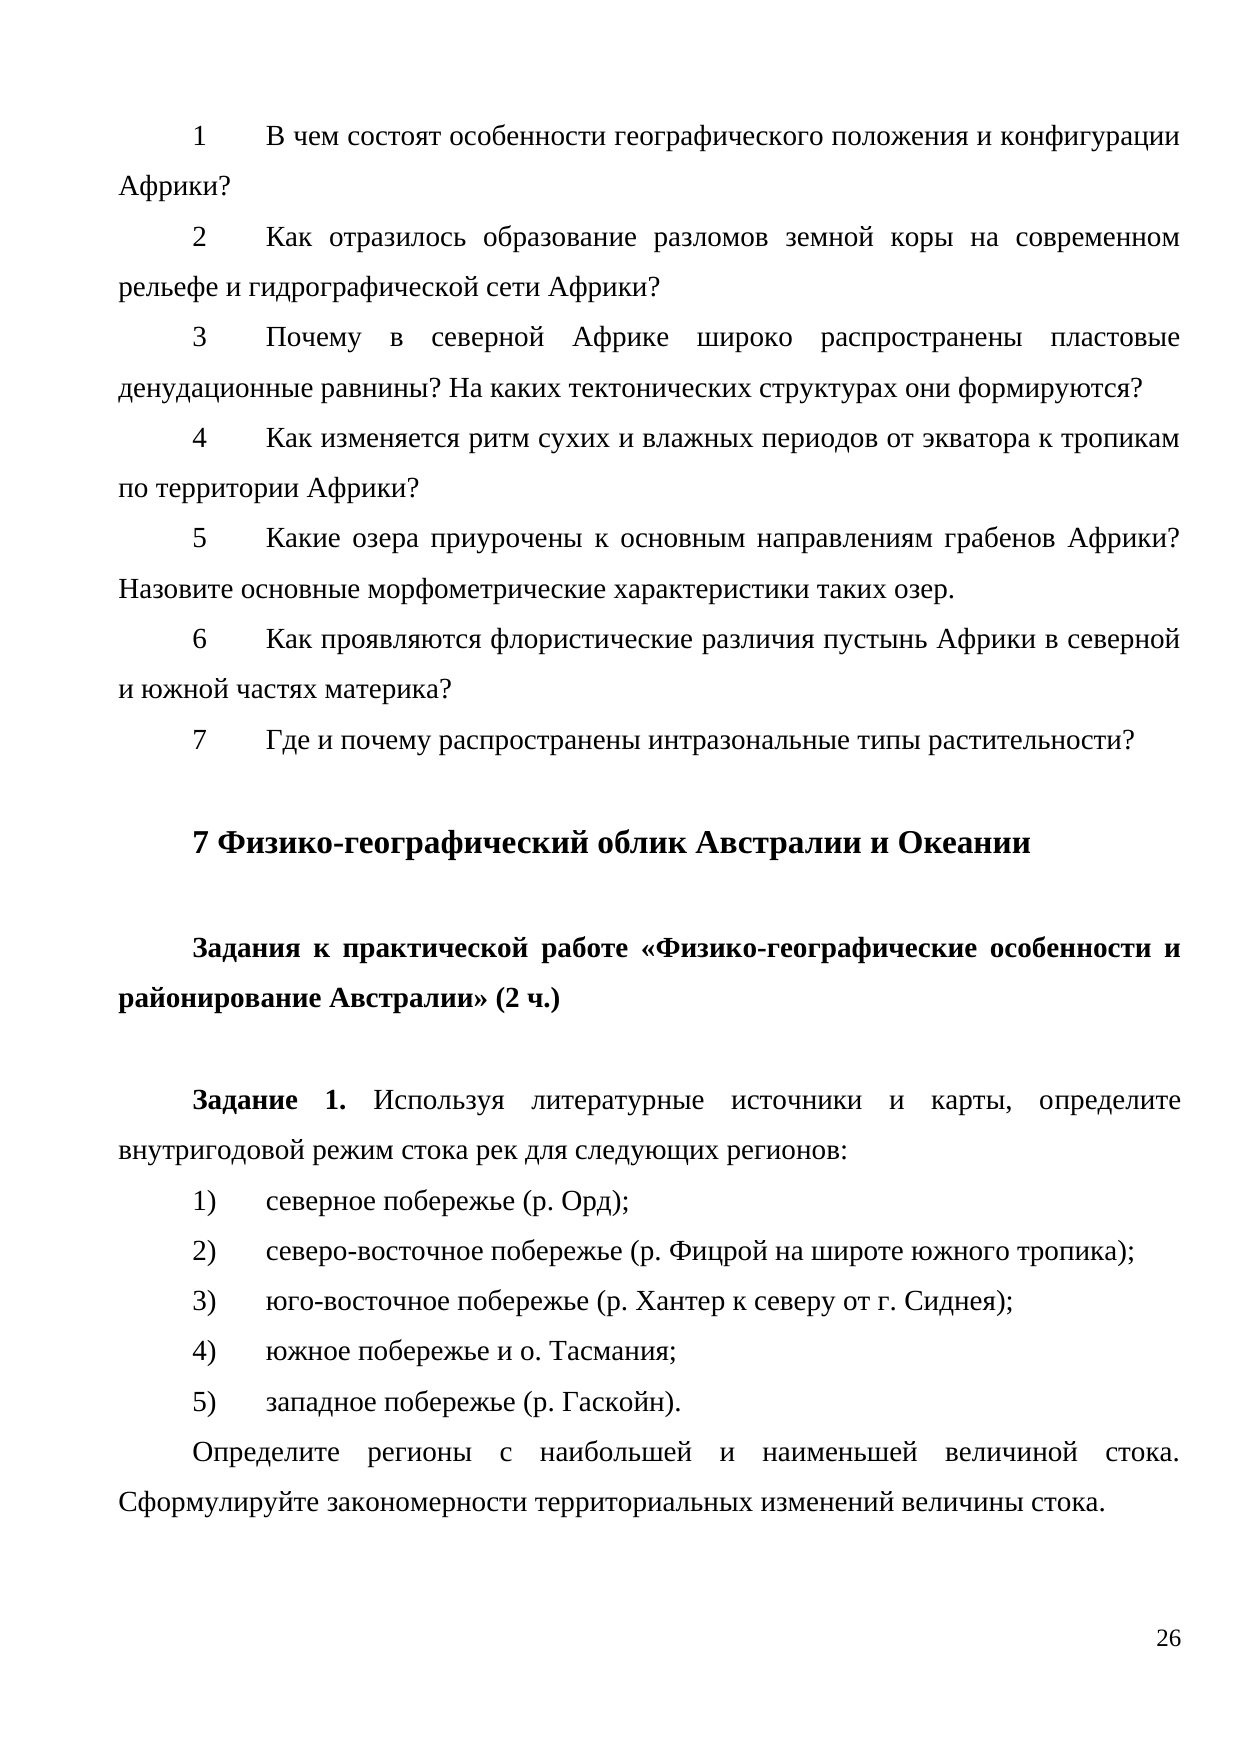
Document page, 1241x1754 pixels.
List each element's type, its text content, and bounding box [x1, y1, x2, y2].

subtitle 7 Физико-географический облик Австралии и Океании [118, 822, 1181, 861]
list юго-восточное побережье (р. Хантер к северу от г. Сиднея); [118, 1283, 1181, 1317]
list Как изменяется ритм сухих и влажных периодов от экватора к тропикам по территории Африки? [118, 420, 1181, 504]
list северо-восточное побережье (р. Фицрой на широте южного тропика); [118, 1233, 1181, 1266]
list Почему в северной Африке широко распространены пластовые денудационные равнины? На каких тектонических структурах они формируются? [118, 319, 1181, 403]
text Задание 1. Используя литературные источники и карты, определите внутригодовой режим стока рек для следующих регионов: [118, 1082, 1181, 1166]
list Как отразилось образование разломов земной коры на современном рельефе и гидрографической сети Африки? [118, 219, 1181, 303]
list западное побережье (р. Гаскойн). [118, 1384, 1181, 1417]
list Как проявляются флористические различия пустынь Африки в северной и южной частях материка? [118, 621, 1181, 705]
text Задания к практической работе «Физико-географические особенности и районирование Австралии» (2 ч.) [118, 930, 1181, 1014]
list южное побережье и о. Тасмания; [118, 1333, 1181, 1367]
list Где и почему распространены интразональные типы растительности? [118, 722, 1181, 755]
list В чем состоят особенности географического положения и конфигурации Африки? [118, 118, 1181, 202]
list Какие озера приурочены к основным направлениям грабенов Африки? Назовите основные морфометрические характеристики таких озер. [118, 521, 1181, 604]
text Определите регионы с наибольшей и наименьшей величиной стока. Сформулируйте закономерности территориальных изменений величины стока. [118, 1434, 1181, 1518]
list северное побережье (р. Орд); [118, 1183, 1181, 1216]
